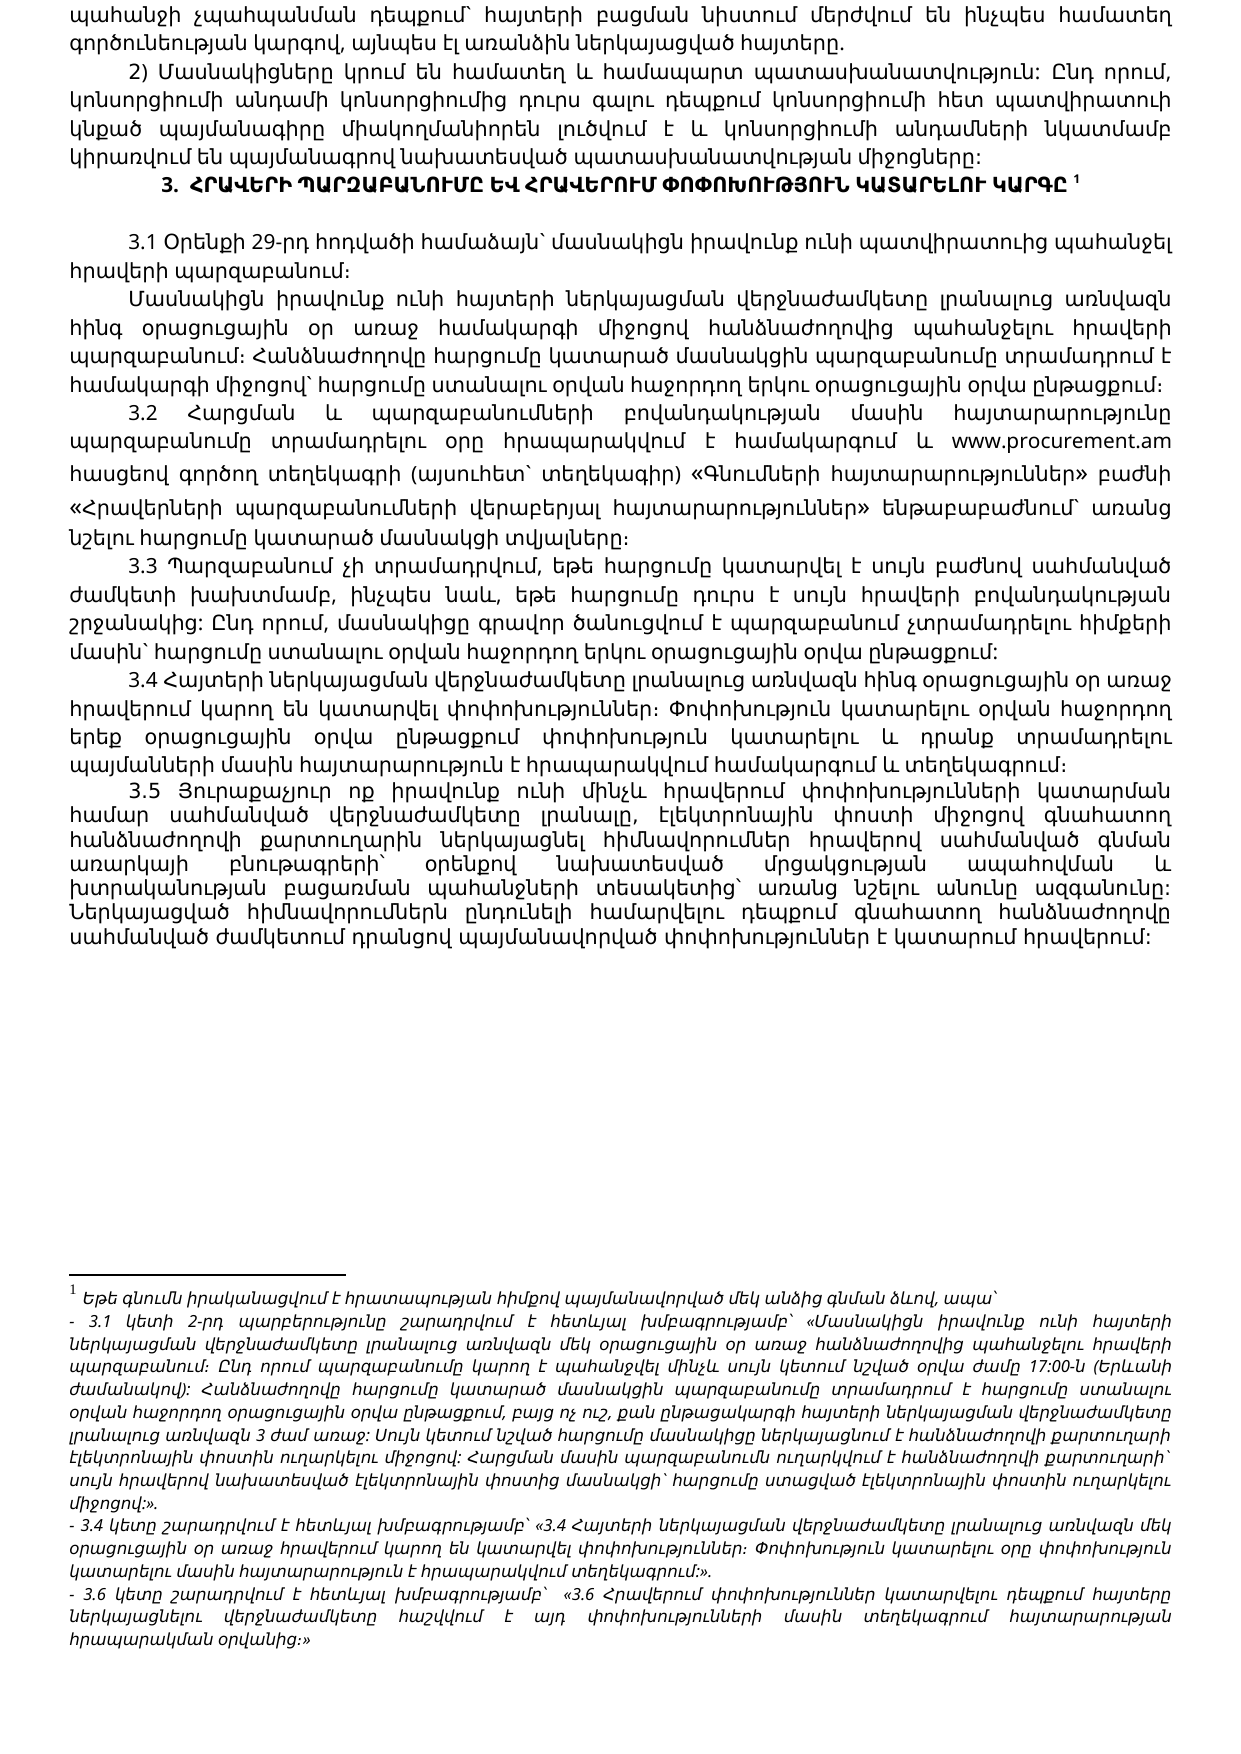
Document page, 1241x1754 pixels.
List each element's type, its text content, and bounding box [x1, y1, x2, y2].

text 2) Մասնակիցները կրում են համատեղ և համապարտ պատասխանատվություն: Ընդ որում, կոնսորցիումի անդամի կոնսորցիումից դուրս գալու դեպքում կոնսորցիումի հետ պատվիրատուի կնքած պայմանագիրը միակողմանիորեն լուծվում է և կոնսորցիումի անդամների նկատմամբ կիրառվում են պայմանագրով նախատեսված պատասխանատվության միջոցները: [69, 57, 1172, 171]
text 3. ՀՐԱՎԵՐԻ ՊԱՐԶԱԲԱՆՈՒՄԸ ԵՎ ՀՐԱՎԵՐՈՒՄ ՓՈՓՈԽՈՒԹՅՈՒՆ ԿԱՏԱՐԵԼՈՒ ԿԱՐԳԸ [69, 171, 1172, 199]
text 3.4 Հայտերի ներկայացման վերջնաժամկետը լրանալուց առնվազն հինգ օրացուցային օր առաջ հրավերում կարող են կատարվել փոփոխություններ։ Փոփոխություն կատարելու օրվան հաջորդող երեք օրացուցային օրվա ընթացքում փոփոխություն կատարելու և դրանք տրամադրելու պայմանների մասին հայտարարություն է հրապարակվում համակարգում և տեղեկագրում։ [69, 665, 1172, 779]
text 3.2 Հարցման և պարզաբանումների բովանդակության մասին հայտարարությունը պարզաբանումը տրամադրելու օրը հրապարակվում է համակարգում և www.procurement.am հասցեով գործող տեղեկագրի (այսուհետ` տեղեկագիր) «Գնումների հայտարարություններ» բաժնի «Հրավերների պարզաբանումների վերաբերյալ հայտարարություններ» ենթաբաբաժնում` առանց նշելու հարցումը կատարած մասնակցի տվյալները։ [69, 398, 1172, 552]
text Մասնակիցն իրավունք ունի հայտերի ներկայացման վերջնաժամկետը լրանալուց առնվազն հինգ օրացուցային օր առաջ համակարգի միջոցով հանձնաժողովից պահանջելու հրավերի պարզաբանում։ Հանձնաժողովը հարցումը կատարած մասնակցին պարզաբանումը տրամադրում է համակարգի միջոցով` հարցումը ստանալու օրվան հաջորդող երկու օրացուցային օրվա ընթացքում։ [69, 284, 1172, 398]
text 3.3 Պարզաբանում չի տրամադրվում, եթե հարցումը կատարվել է սույն բաժնով սահմանված ժամկետի խախտմամբ, ինչպես նաև, եթե հարցումը դուրս է սույն հրավերի բովանդակության շրջանակից: Ընդ որում, մասնակիցը գրավոր ծանուցվում է պարզաբանում չտրամադրելու հիմքերի մասին` հարցումը ստանալու օրվան հաջորդող երկու օրացուցային օրվա ընթացքում: [69, 552, 1172, 665]
text 3.5 Յուրաքաչյուր ոք իրավունք ունի մինչև հրավերում փոփոխությունների կատարման համար սահմանված վերջնաժամկետը լրանալը, էլեկտրոնային փոստի միջոցով գնահատող հանձնաժողովի քարտուղարին ներկայացնել հիմնավորումներ հրավերով սահմանված գնման առարկայի բնութագրերի՝ օրենքով նախատեսված մրցակցության ապահովման և խտրականության բացառման պահանջների տեսակետից՝ առանց նշելու անունը ազգանունը: Ներկայացված հիմնավորումներն ընդունելի համարվելու դեպքում գնահատող հանձնաժողովը սահմանված ժամկետում դրանցով պայմանավորված փոփոխություններ է կատարում հրավերում: [69, 779, 1172, 949]
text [69, 0, 1172, 57]
text 3.1 Օրենքի 29-րդ հոդվածի համաձայն` մասնակիցն իրավունք ունի պատվիրատուից պահանջել հրավերի պարզաբանում։ [69, 227, 1172, 284]
